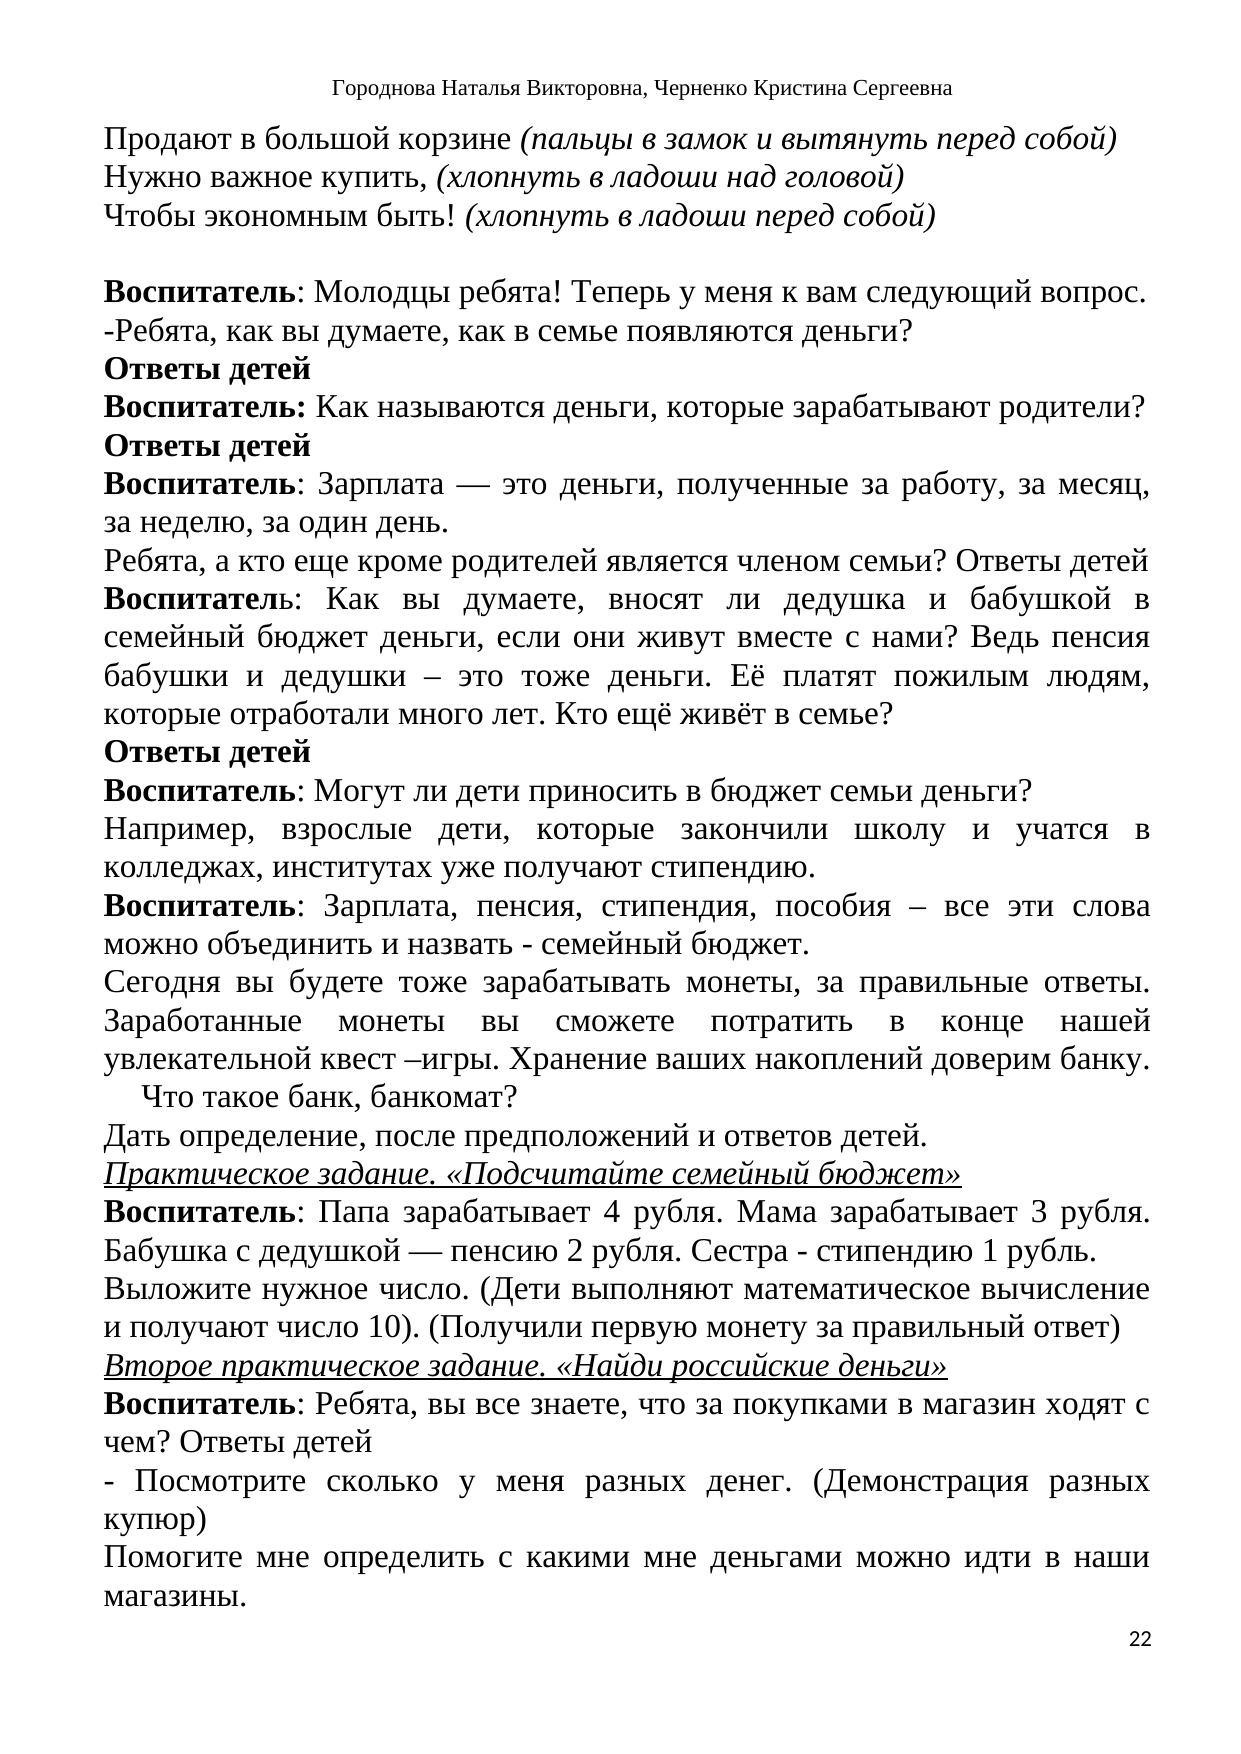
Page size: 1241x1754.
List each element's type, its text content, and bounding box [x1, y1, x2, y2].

text Ответы детей [103, 731, 1152, 770]
text Ребята, а кто еще кроме родителей является членом семьи? Ответы детей [103, 540, 1152, 578]
text Продают в большой корзине (пальцы в замок и вытянуть перед собой) [103, 118, 1152, 156]
text Практическое задание. «Подсчитайте семейный бюджет» [103, 1153, 1152, 1191]
text Дать определение, после предположений и ответов детей. [103, 1115, 1152, 1153]
text Воспитатель: Зарплата, пенсия, стипендия, пособия – все эти слова можно объединить и назвать - семейный бюджет. [103, 885, 1152, 961]
text Воспитатель: Ребята, вы все знаете, что за покупками в магазин ходят с чем? Ответы детей [103, 1383, 1152, 1460]
text Ответы детей [103, 425, 1152, 463]
text Воспитатель: Как называются деньги, которые зарабатывают родители? [103, 386, 1152, 425]
text Второе практическое задание. «Найди российские деньги» [103, 1345, 1152, 1383]
text Например, взрослые дети, которые закончили школу и учатся в колледжах, институтах уже получают стипендию. [103, 808, 1152, 885]
text Воспитатель: Папа зарабатывает 4 рубля. Мама зарабатывает 3 рубля. Бабушка с дедушкой — пенсию 2 рубля. Сестра - стипендию 1 рубль. [103, 1191, 1152, 1268]
text Воспитатель: Могут ли дети приносить в бюджет семьи деньги? [103, 770, 1152, 808]
text Сегодня вы будете тоже зарабатывать монеты, за правильные ответы. Заработанные монеты вы сможете потратить в конце нашей увлекательной квест –игры. Хранение ваших накоплений доверим банку. Что такое банк, банкомат? [103, 961, 1152, 1115]
text Ответы детей [103, 348, 1152, 386]
text Воспитатель: Молодцы ребята! Теперь у меня к вам следующий вопрос. [103, 271, 1152, 310]
text Помогите мне определить с какими мне деньгами можно идти в наши магазины. [103, 1536, 1152, 1613]
text Выложите нужное число. (Дети выполняют математическое вычисление и получают число 10). (Получили первую монету за правильный ответ) [103, 1268, 1152, 1345]
text Нужно важное купить, (хлопнуть в ладоши над головой) [103, 156, 1152, 195]
text Чтобы экономным быть! (хлопнуть в ладоши перед собой) [103, 195, 1152, 233]
text Воспитатель: Как вы думаете, вносят ли дедушка и бабушкой в семейный бюджет деньги, если они живут вместе с нами? Ведь пенсия бабушки и дедушки – это тоже деньги. Её платят пожилым людям, которые отработали много лет. Кто ещё живёт в семье? [103, 578, 1152, 731]
text - Посмотрите сколько у меня разных денег. (Демонстрация разных купюр) [103, 1460, 1152, 1536]
text Воспитатель: Зарплата — это деньги, полученные за работу, за месяц, за неделю, за один день. [103, 463, 1152, 540]
text -Ребята, как вы думаете, как в семье появляются деньги? [103, 310, 1152, 348]
